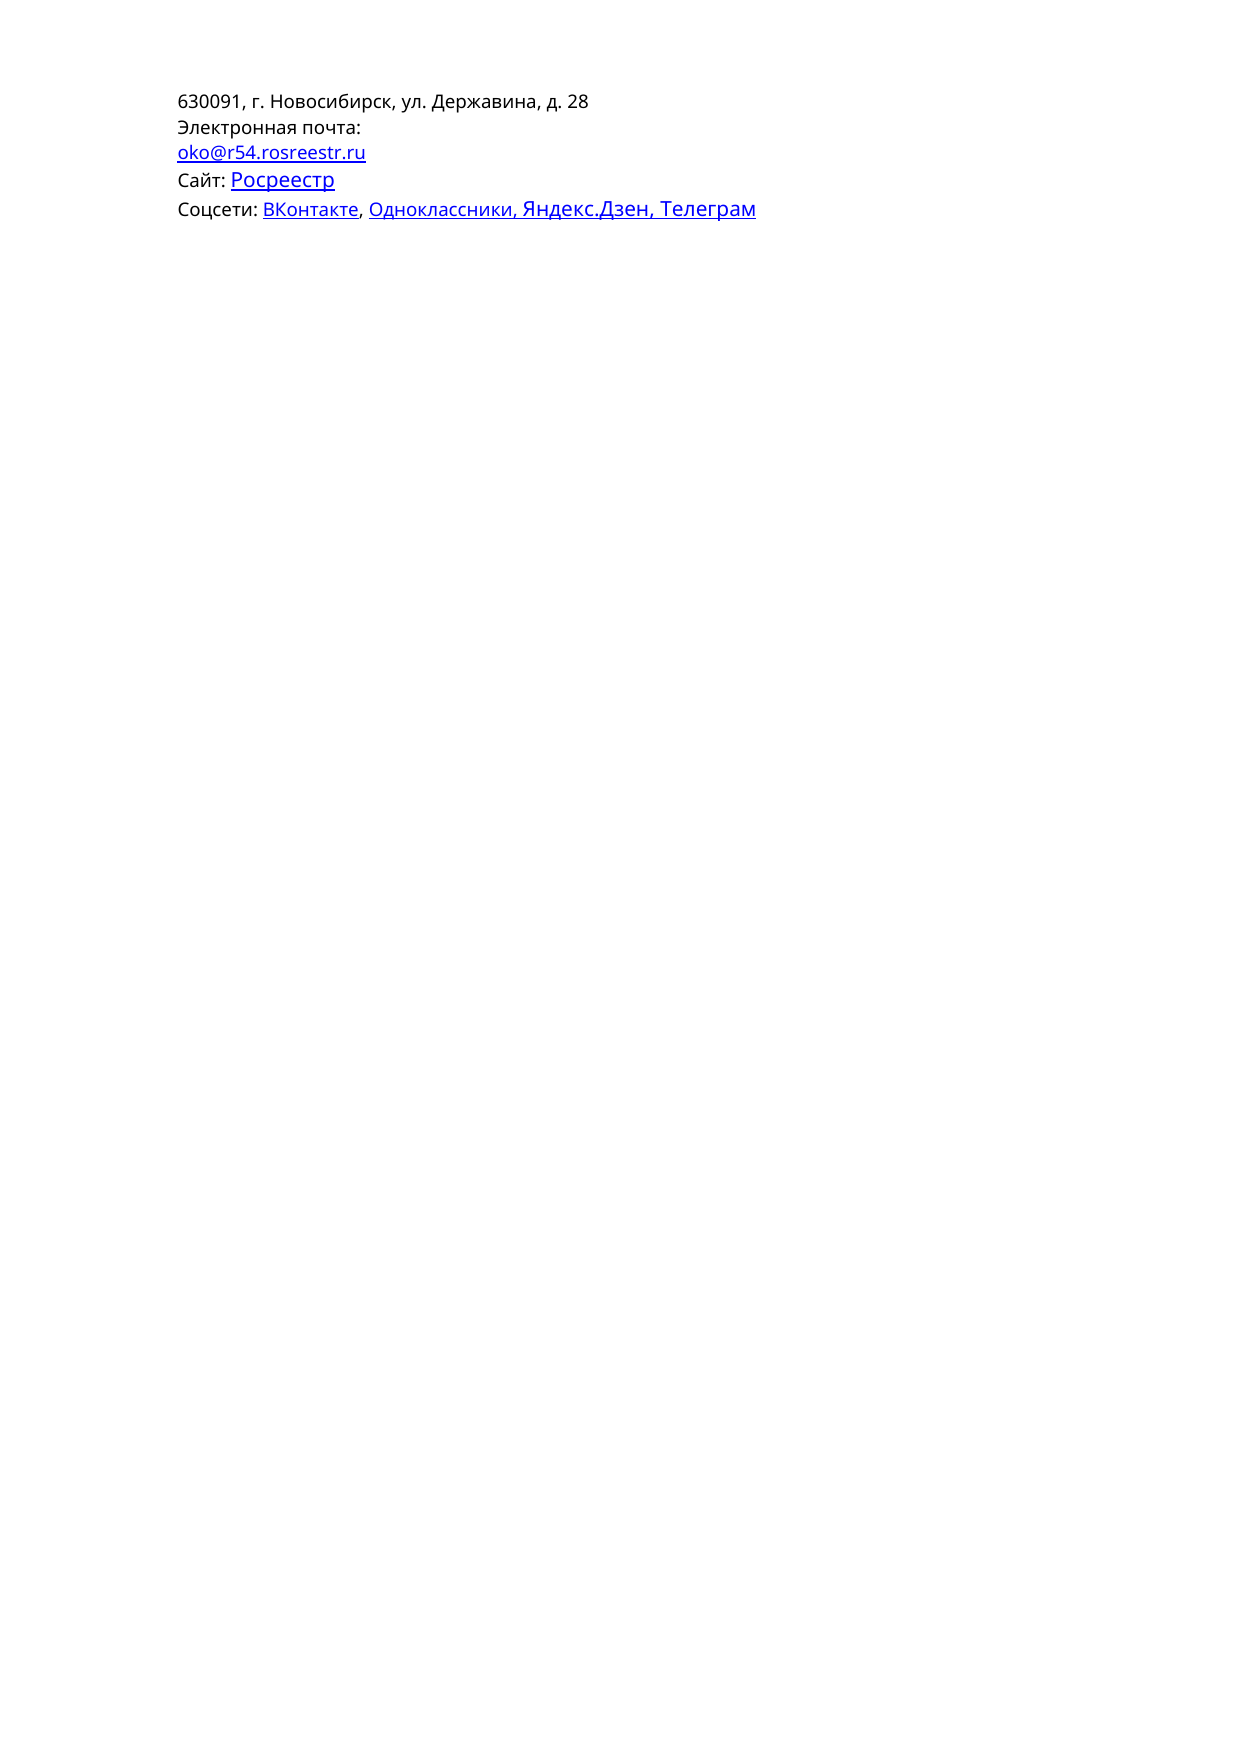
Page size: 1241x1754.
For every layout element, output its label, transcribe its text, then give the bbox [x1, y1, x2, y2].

text oko@r54.rosreestr.ru [177, 140, 1152, 165]
text Сайт: Росреестр [177, 165, 1152, 194]
text Электронная почта: [177, 114, 1152, 140]
text Соцсети: ВКонтакте, Одноклассники, Яндекс.Дзен, Телеграм [177, 194, 1152, 222]
text 630091, г. Новосибирск, ул. Державина, д. 28 [177, 89, 1152, 114]
